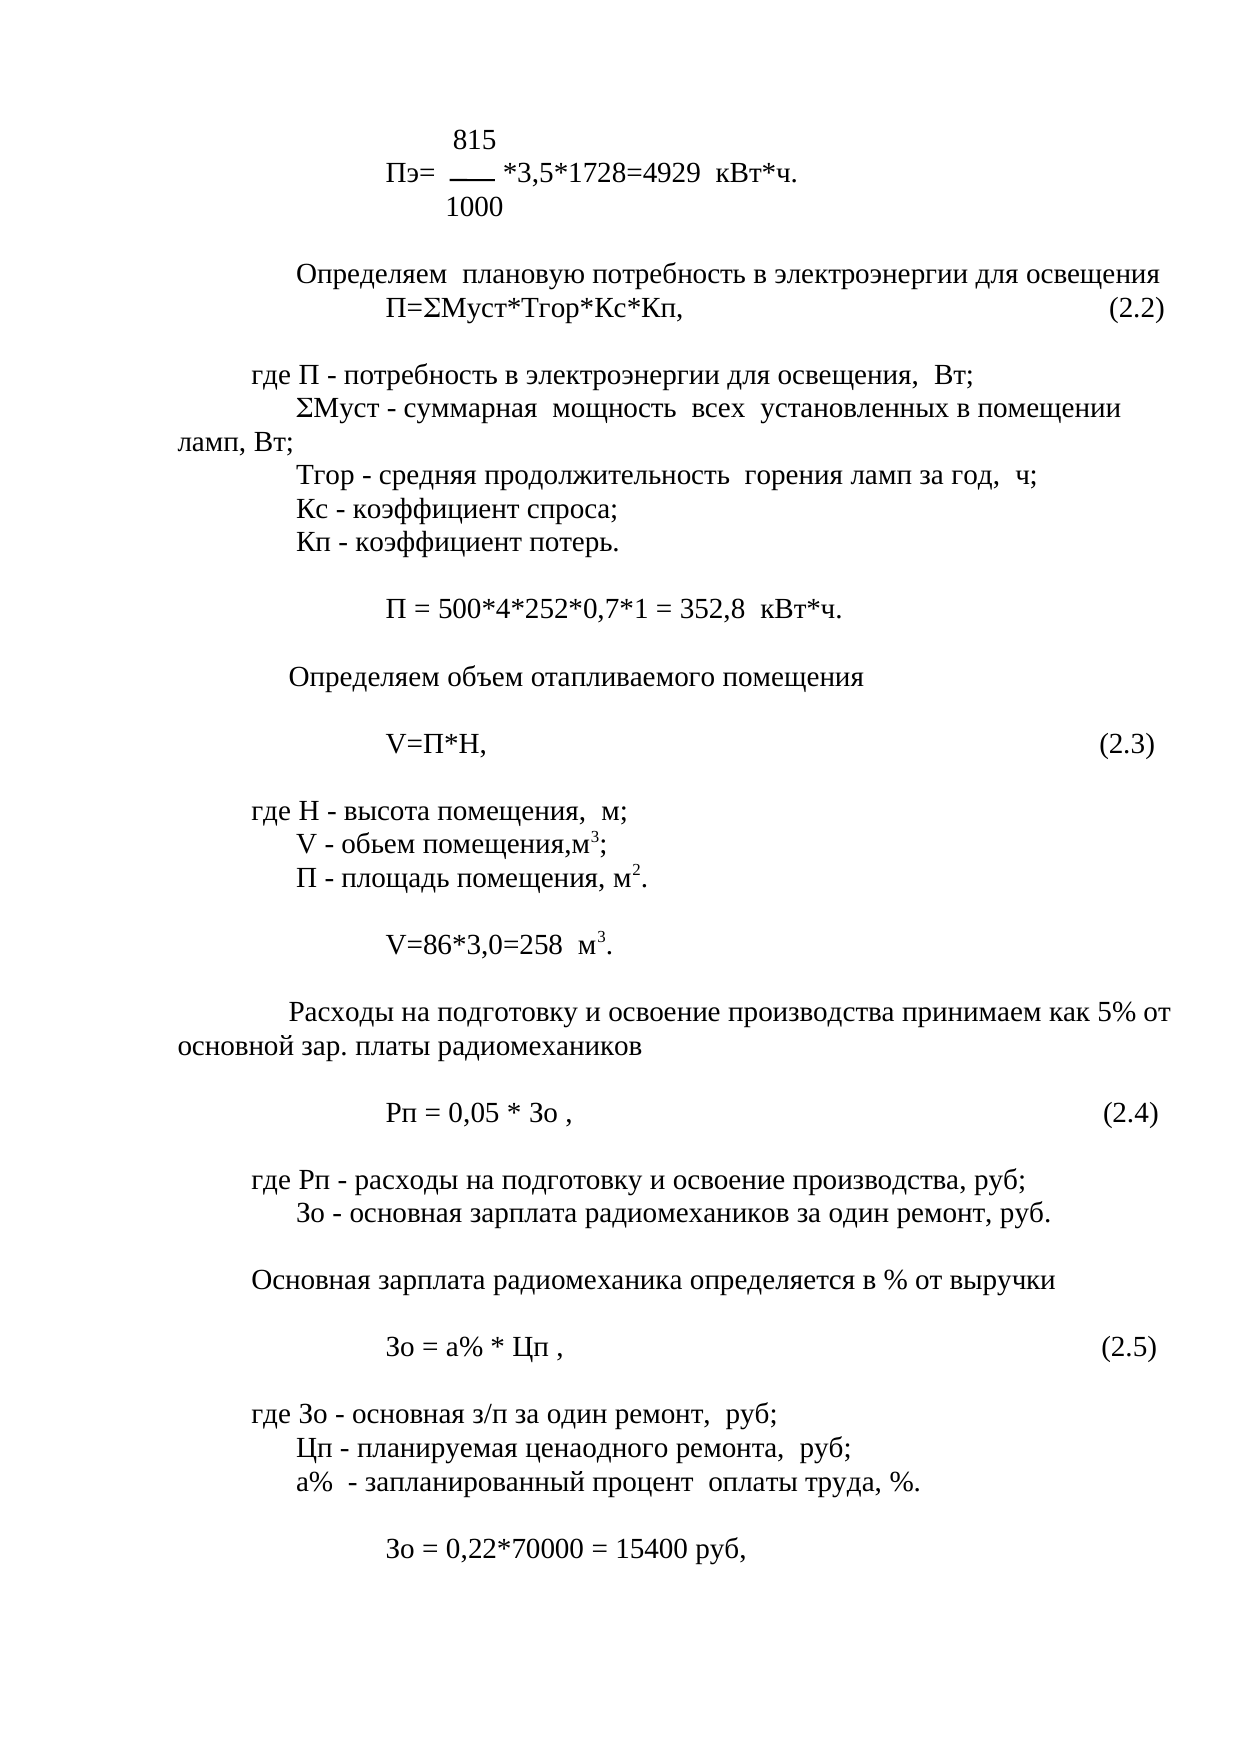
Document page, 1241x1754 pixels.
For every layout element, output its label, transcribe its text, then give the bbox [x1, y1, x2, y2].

text Зо = 0,22*70000 = 15400 руб, [177, 1531, 1181, 1564]
text Основная зарплата радиомеханика определяется в % от выручки [177, 1263, 1181, 1296]
text П = 500*4*252*0,7*1 = 352,8 кВт*ч. [177, 592, 1181, 625]
text где Н - высота помещения, м; [177, 793, 1181, 827]
text V=86*3,0=258 м3. [177, 927, 1181, 961]
text Определяем объем отапливаемого помещения [177, 659, 1181, 692]
text V - обьем помещения,м3; [177, 827, 1181, 860]
text Рп = 0,05 * Зо , (2.4) [177, 1095, 1181, 1128]
text Кс - коэффициент спроса; [177, 491, 1181, 525]
text где П - потребность в электроэнергии для освещения, Вт; [177, 357, 1181, 391]
text Кп - коэффициент потерь. [177, 525, 1181, 558]
text V=П*Н, (2.3) [177, 726, 1181, 759]
text Муст - суммарная мощность всех установленных в помещении ламп, Вт; [177, 391, 1181, 458]
text Расходы на подготовку и освоение производства принимаем как 5% от основной зар. платы радиомехаников [177, 994, 1181, 1061]
text П - площадь помещения, м2. [177, 860, 1181, 894]
text Зо = а% * Цп , (2.5) [177, 1330, 1181, 1363]
text Тгор - средняя продолжительность горения ламп за год, ч; [177, 458, 1181, 491]
text Зо - основная зарплата радиомехаников за один ремонт, руб. [177, 1196, 1181, 1229]
text где Рп - расходы на подготовку и освоение производства, руб; [177, 1162, 1181, 1196]
text где Зо - основная з/п за один ремонт, руб; [177, 1397, 1181, 1430]
text 815 [177, 122, 1181, 156]
text П=Муст*Тгор*Кс*Кп, (2.2) [177, 290, 1181, 323]
text Определяем плановую потребность в электроэнергии для освещения [177, 256, 1181, 290]
text Цп - планируемая ценаодного ремонта, руб; [177, 1430, 1181, 1464]
text 1000 [177, 189, 1181, 223]
text а% - запланированный процент оплаты труда, %. [177, 1464, 1181, 1497]
text Пэ= *3,5*1728=4929 кВт*ч. [177, 156, 1181, 189]
